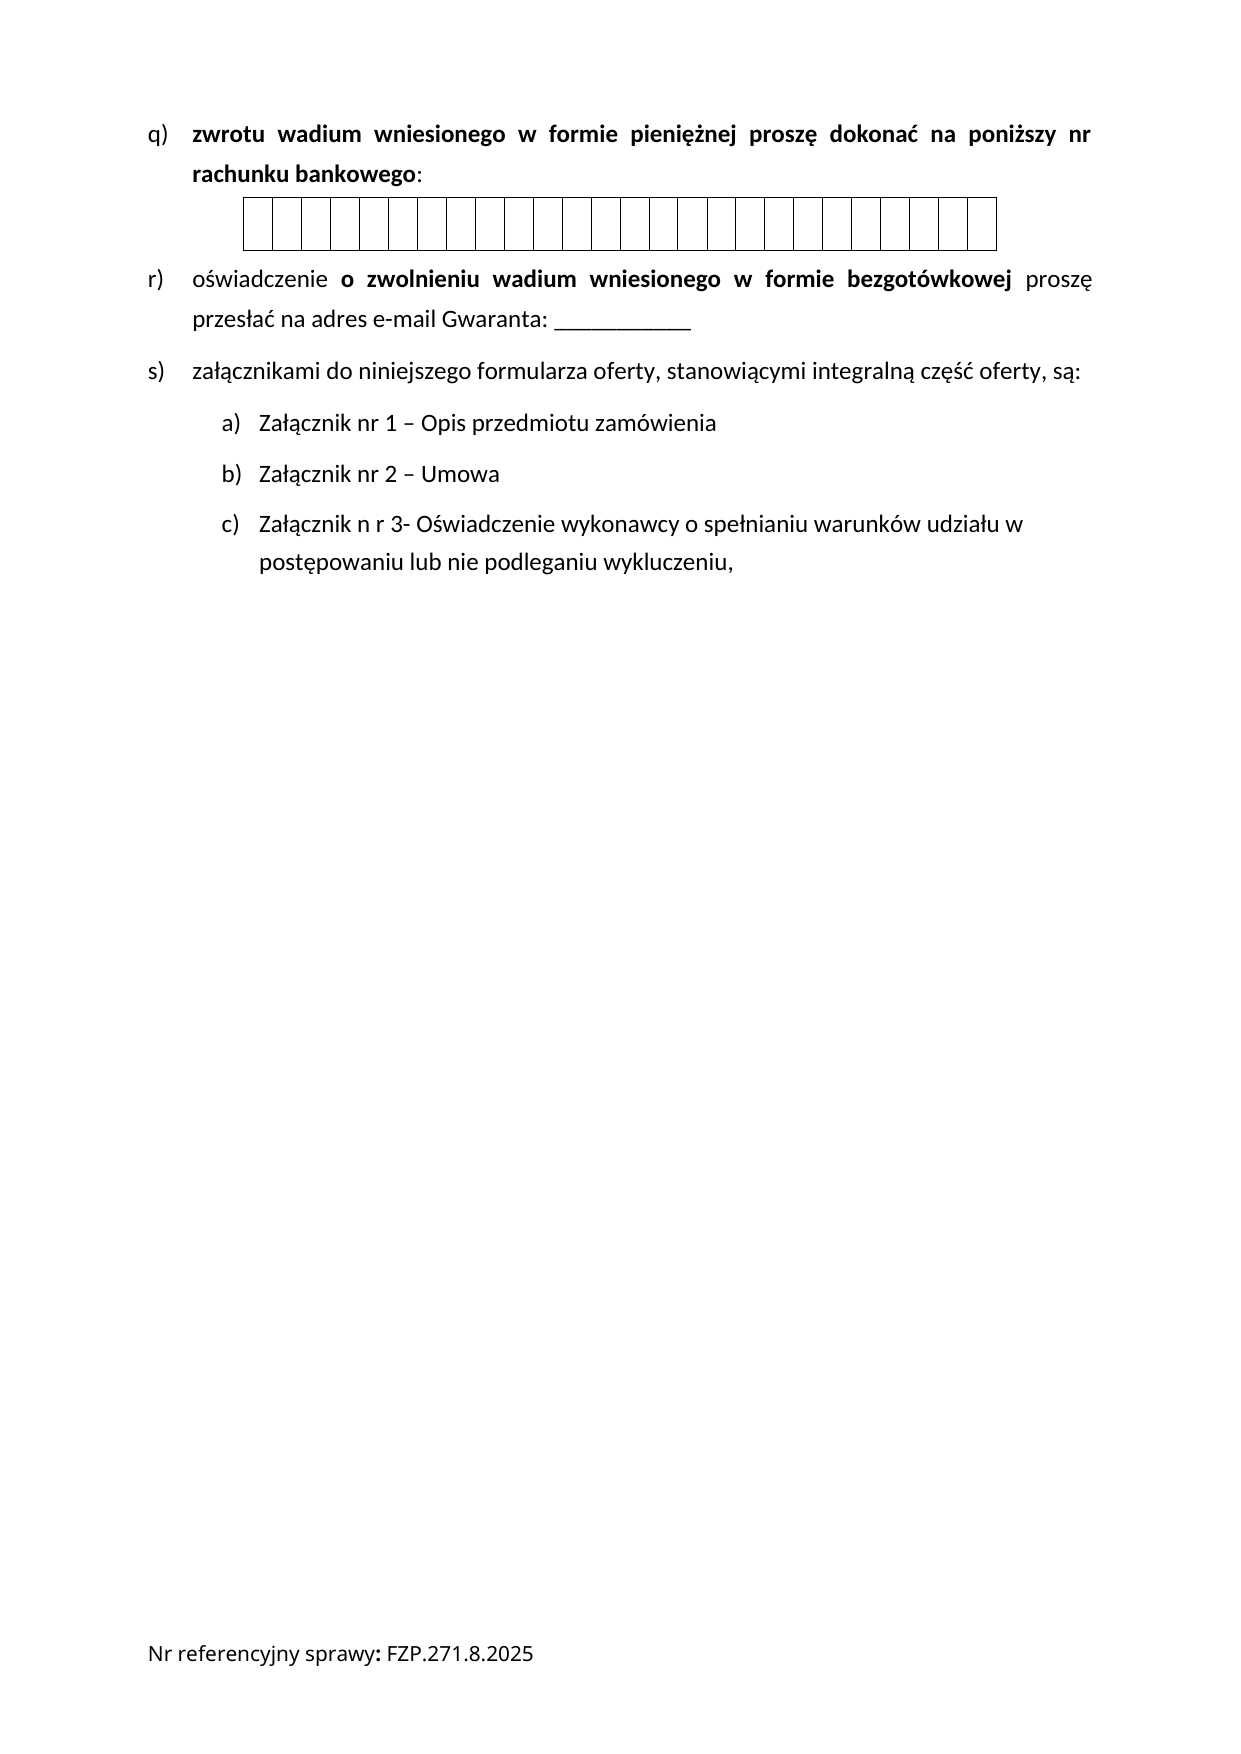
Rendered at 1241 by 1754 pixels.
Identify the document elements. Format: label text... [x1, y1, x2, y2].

table_header [505, 198, 533, 250]
table_header [621, 198, 649, 250]
table_header [592, 198, 620, 250]
table_header [534, 198, 562, 250]
table_header [823, 198, 851, 250]
list Załącznik nr 1 – Opis przedmiotu zamówienia [221, 407, 1092, 438]
table_header [736, 198, 764, 250]
list oświadczenie o zwolnieniu wadium wniesionego w formie bezgotówkowej proszę przesłać na adres e-mail Gwaranta: ___________ [148, 263, 1092, 333]
table_header [389, 198, 417, 250]
table_header [331, 198, 359, 250]
table_header [910, 198, 938, 250]
table_header [447, 198, 475, 250]
list zwrotu wadium wniesionego w formie pieniężnej proszę dokonać na poniższy nr rachunku bankowego: [148, 118, 1092, 188]
table_header [765, 198, 793, 250]
table_header [852, 198, 880, 250]
table_header [418, 198, 446, 250]
table_header [794, 198, 822, 250]
table_header [273, 198, 301, 250]
table_header [968, 198, 996, 250]
table_header [360, 198, 388, 250]
table_header [650, 198, 677, 250]
table_header [881, 198, 909, 250]
table_header [708, 198, 735, 250]
table_header [476, 198, 504, 250]
list Załącznik n r 3- Oświadczenie wykonawcy o spełnianiu warunków udziału w postępowaniu lub nie podleganiu wykluczeniu, [221, 508, 1092, 577]
table_header [302, 198, 330, 250]
list Załącznik nr 2 – Umowa [221, 458, 1092, 488]
table_header [678, 198, 707, 250]
table_header [244, 198, 272, 250]
table_header [939, 198, 967, 250]
list załącznikami do niniejszego formularza oferty, stanowiącymi integralną część oferty, są: [148, 355, 1092, 386]
table_header [563, 198, 591, 250]
